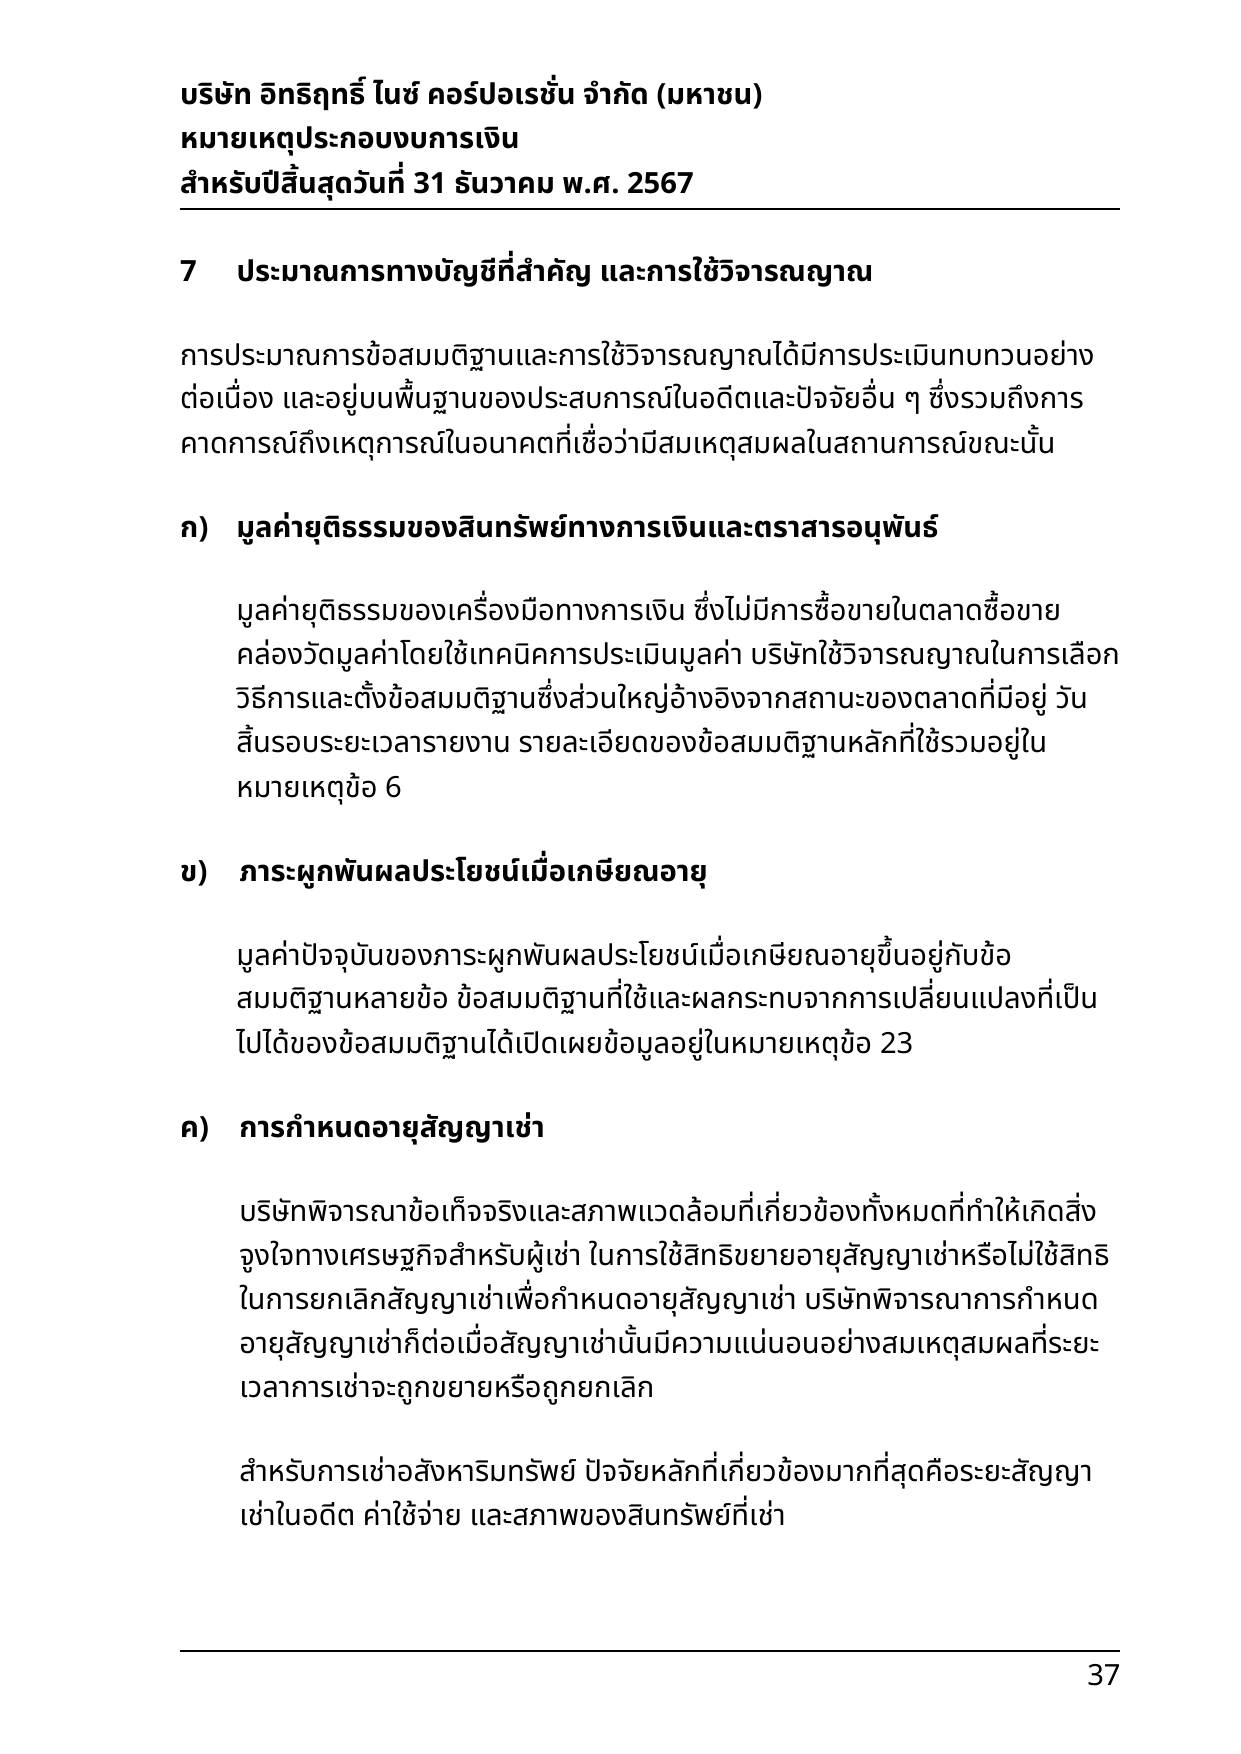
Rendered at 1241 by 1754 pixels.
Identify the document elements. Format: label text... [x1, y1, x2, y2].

text ก) มูลค่ายุติธรรมของสินทรัพย์ทางการเงินและตราสารอนุพันธ์ [180, 506, 1120, 550]
text บริษัทพิจารณาข้อเท็จจริงและสภาพแวดล้อมที่เกี่ยวข้องทั้งหมดที่ทำให้เกิดสิ่งจูงใจทางเศรษฐกิจสำหรับผู้เช่า ในการใช้สิทธิขยายอายุสัญญาเช่าหรือไม่ใช้สิทธิในการยกเลิกสัญญาเช่าเพื่อกำหนดอายุสัญญาเช่า บริษัทพิจารณาการกำหนดอายุสัญญาเช่าก็ต่อเมื่อสัญญาเช่านั้นมีความแน่นอนอย่างสมเหตุสมผลที่ระยะเวลาการเช่าจะถูกขยายหรือถูกยกเลิก [239, 1190, 1120, 1410]
text การประมาณการข้อสมมติฐานและการใช้วิจารณญาณได้มีการประเมินทบทวนอย่างต่อเนื่อง และอยู่บนพื้นฐานของประสบการณ์ในอดีตและปัจจัยอื่น ๆ ซึ่งรวมถึงการคาดการณ์ถึงเหตุการณ์ในอนาคตที่เชื่อว่ามีสมเหตุสมผลในสถานการณ์ขณะนั้น [180, 334, 1120, 466]
text ค) การกำหนดอายุสัญญาเช่า [180, 1106, 1120, 1150]
text มูลค่ายุติธรรมของเครื่องมือทางการเงิน ซึ่งไม่มีการซื้อขายในตลาดซื้อขายคล่องวัดมูลค่าโดยใช้เทคนิคการประเมินมูลค่า บริษัทใช้วิจารณญาณในการเลือกวิธีการและตั้งข้อสมมติฐานซึ่งส่วนใหญ่อ้างอิงจากสถานะของตลาดที่มีอยู่ วันสิ้นรอบระยะเวลารายงาน รายละเอียดของข้อสมมติฐานหลักที่ใช้รวมอยู่ในหมายเหตุข้อ 6 [236, 590, 1120, 810]
text ข) ภาระผูกพันผลประโยชน์เมื่อเกษียณอายุ [180, 850, 1120, 894]
table_header 7 ประมาณการทางบัญชีที่สำคัญ และการใช้วิจารณญาณ [180, 250, 1121, 294]
text สำหรับการเช่าอสังหาริมทรัพย์ ปัจจัยหลักที่เกี่ยวข้องมากที่สุดคือระยะสัญญาเช่าในอดีต ค่าใช้จ่าย และสภาพของสินทรัพย์ที่เช่า [239, 1450, 1120, 1538]
text มูลค่าปัจจุบันของภาระผูกพันผลประโยชน์เมื่อเกษียณอายุขึ้นอยู่กับข้อสมมติฐานหลายข้อ ข้อสมมติฐานที่ใช้และผลกระทบจากการเปลี่ยนแปลงที่เป็นไปได้ของข้อสมมติฐานได้เปิดเผยข้อมูลอยู่ในหมายเหตุข้อ 23 [236, 934, 1120, 1066]
